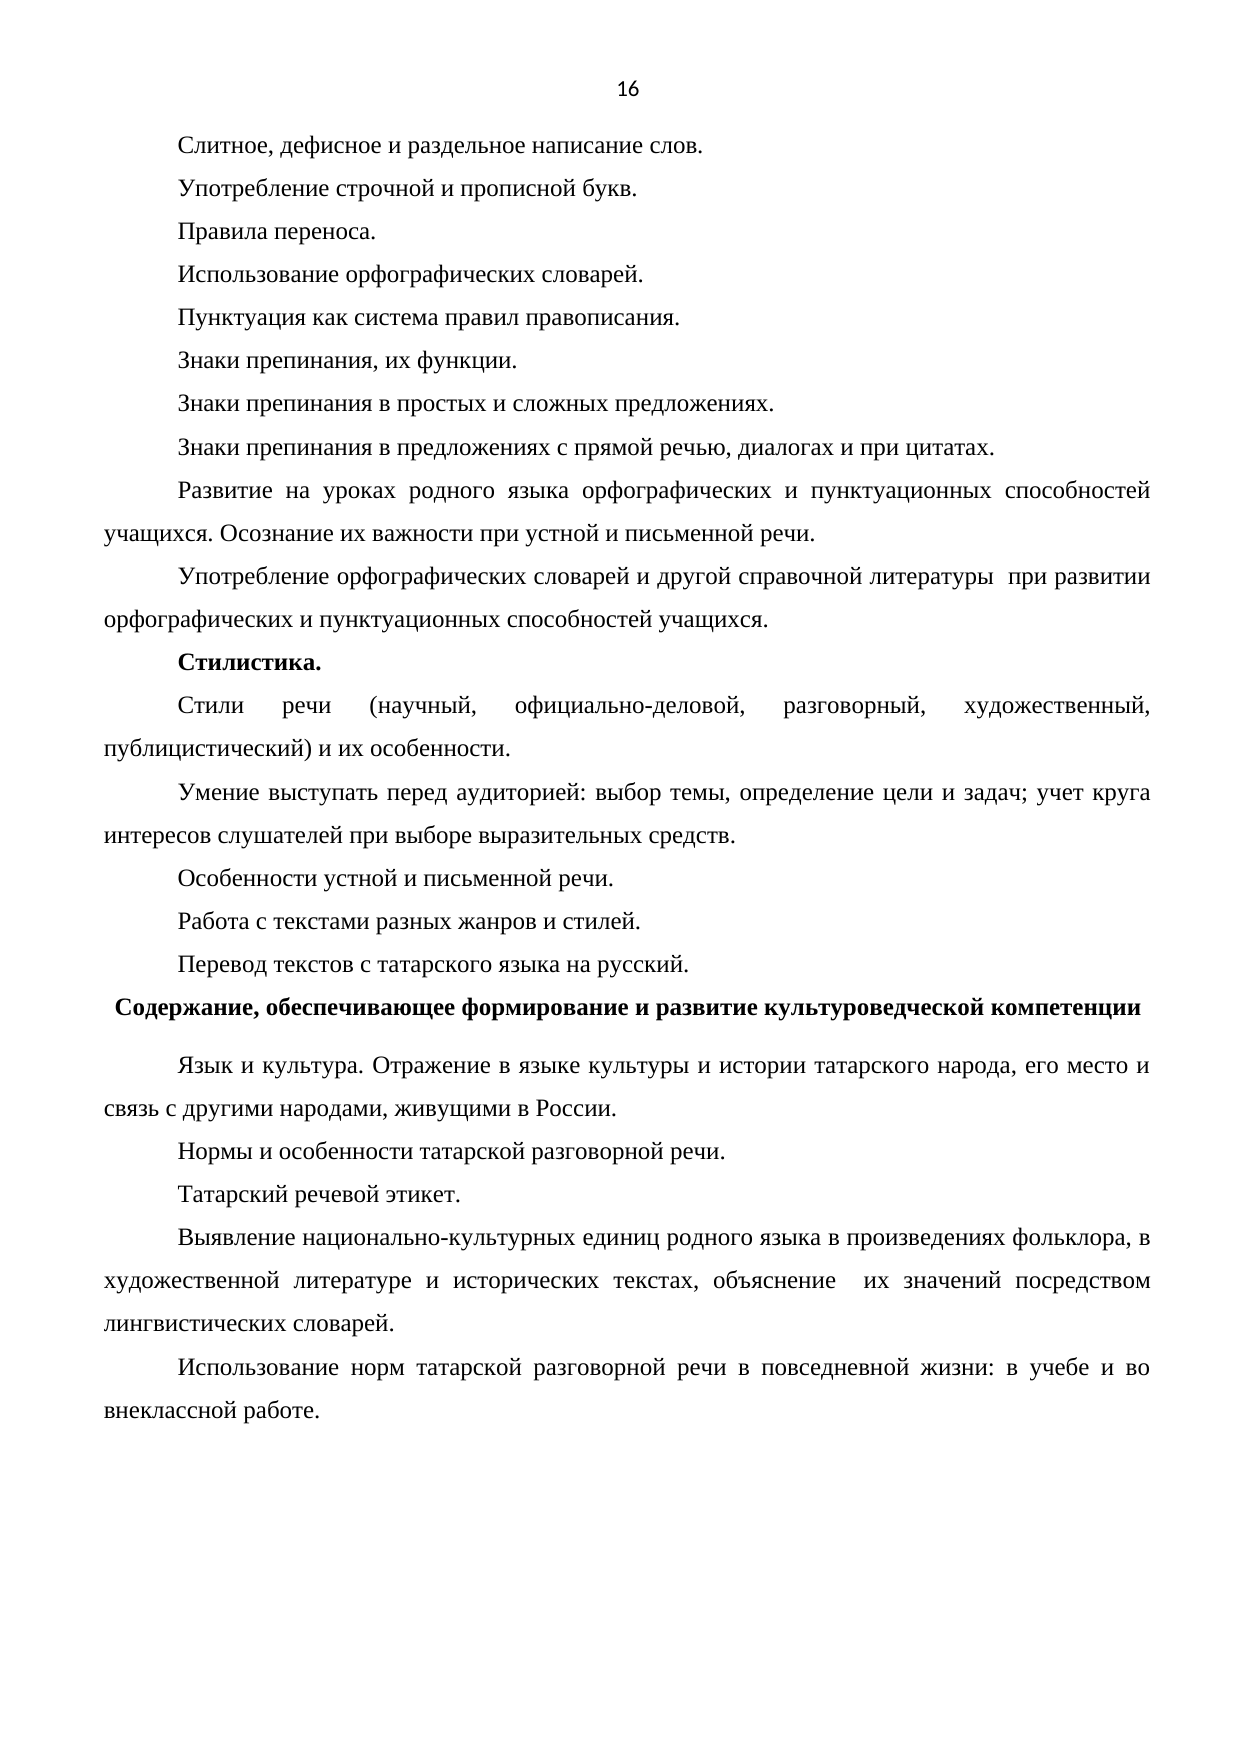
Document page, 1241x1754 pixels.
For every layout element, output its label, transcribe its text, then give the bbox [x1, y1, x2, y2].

text Знаки препинания, их функции. [103, 345, 1152, 374]
text Язык и культура. Отражение в языке культуры и истории татарского народа, его место и связь с другими народами, живущими в России. [103, 1050, 1152, 1122]
text Содержание, обеспечивающее формирование и развитие культуроведческой компетенции [103, 992, 1152, 1021]
text Употребление орфографических словарей и другой справочной литературы при развитии орфографических и пунктуационных способностей учащихся. [103, 561, 1152, 633]
text Знаки препинания в предложениях с прямой речью, диалогах и при цитатах. [103, 432, 1152, 460]
text Употребление строчной и прописной букв. [103, 173, 1152, 202]
text Умение выступать перед аудиторией: выбор темы, определение цели и задач; учет круга интересов слушателей при выборе выразительных средств. [103, 777, 1152, 848]
text Пунктуация как система правил правописания. [103, 302, 1152, 331]
text Особенности устной и письменной речи. [103, 863, 1152, 892]
text Стилистика. [103, 647, 1152, 676]
text Слитное, дефисное и раздельное написание слов. [103, 130, 1152, 158]
text Работа с текстами разных жанров и стилей. [103, 906, 1152, 935]
text Развитие на уроках родного языка орфографических и пунктуационных способностей учащихся. Осознание их важности при устной и письменной речи. [103, 475, 1152, 547]
text Нормы и особенности татарской разговорной речи. [103, 1136, 1152, 1165]
text Стили речи (научный, официально-деловой, разговорный, художественный, публицистический) и их особенности. [103, 690, 1152, 762]
text Использование норм татарской разговорной речи в повседневной жизни: в учебе и во внеклассной работе. [103, 1352, 1152, 1423]
text Использование орфографических словарей. [103, 259, 1152, 288]
text Правила переноса. [103, 216, 1152, 245]
text Выявление национально-культурных единиц родного языка в произведениях фольклора, в художественной литературе и исторических текстах, объяснение их значений посредством лингвистических словарей. [103, 1222, 1152, 1337]
text Знаки препинания в простых и сложных предложениях. [103, 388, 1152, 417]
text Татарский речевой этикет. [103, 1179, 1152, 1208]
text Перевод текстов с татарского языка на русский. [103, 949, 1152, 978]
